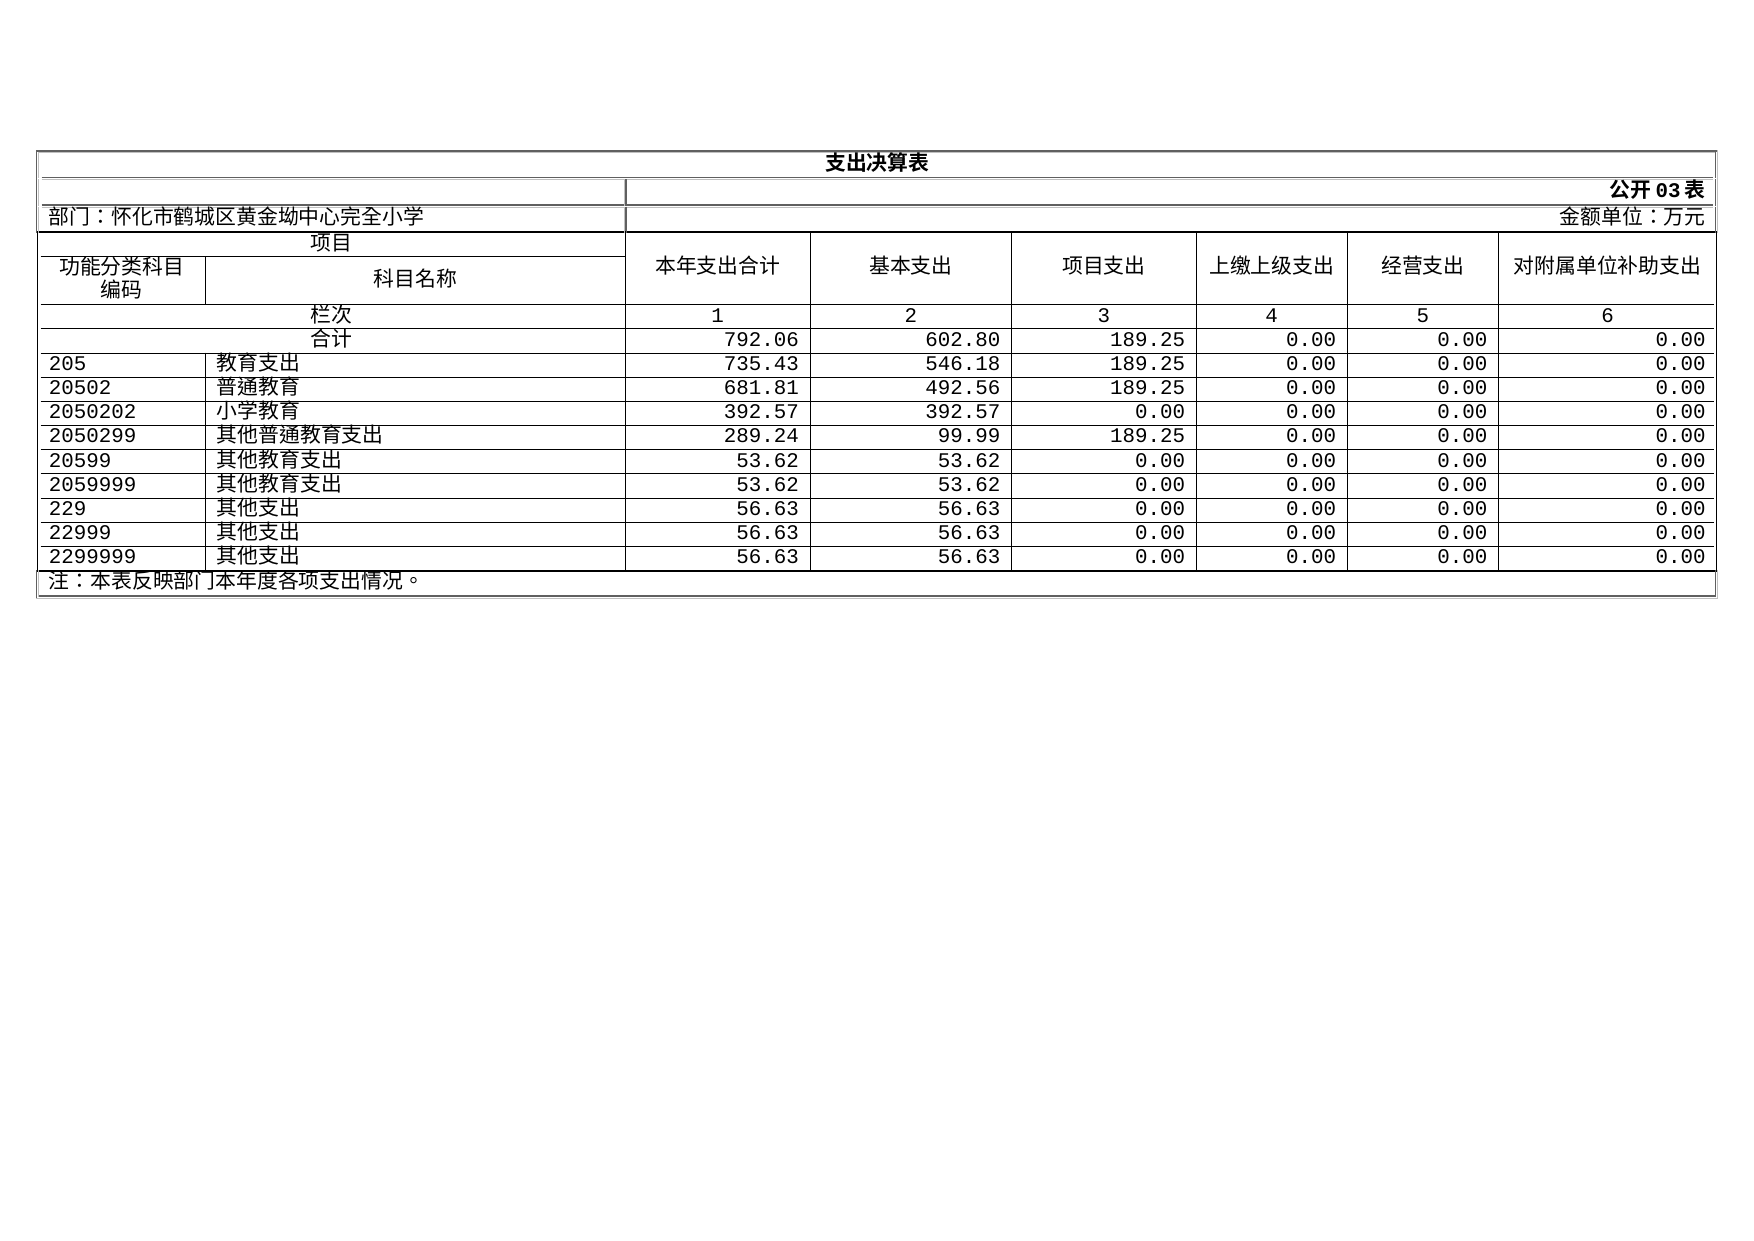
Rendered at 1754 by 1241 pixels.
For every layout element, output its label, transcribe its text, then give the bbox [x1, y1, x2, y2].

table_cell 0.00 [1197, 354, 1347, 377]
table_cell 392.57 [626, 402, 810, 425]
table_cell 项目 [38, 233, 625, 256]
table_cell 基本支出 [811, 233, 1011, 304]
table_cell 0.00 [1499, 473, 1716, 497]
table_cell 0.00 [1499, 425, 1716, 449]
table_cell 其他支出 [206, 499, 625, 522]
table_cell 0.00 [1197, 547, 1347, 570]
table_header 支出决算表 [39, 153, 1715, 177]
table_cell 合计 [38, 328, 625, 352]
table_cell 289.24 [626, 426, 810, 449]
table_cell 0.00 [1499, 328, 1716, 352]
table_cell 0.00 [1197, 378, 1347, 401]
table_cell 56.63 [626, 499, 810, 522]
table_cell 功能分类科目编码 [38, 256, 205, 304]
table_cell 0.00 [1348, 402, 1498, 425]
table_cell 189.25 [1012, 426, 1196, 449]
table_cell 其他教育支出 [206, 450, 625, 473]
table_cell 0.00 [1499, 449, 1716, 473]
table_cell 56.63 [811, 499, 1011, 522]
table_cell 602.80 [811, 329, 1011, 352]
table_cell 189.25 [1012, 354, 1196, 377]
table_cell 0.00 [1499, 377, 1716, 401]
table_cell 上缴上级支出 [1197, 233, 1347, 304]
table_cell 0.00 [1197, 402, 1347, 425]
table_cell 681.81 [626, 378, 810, 401]
table_cell 53.62 [626, 450, 810, 473]
table_cell 2299999 [38, 546, 205, 570]
table_cell 普通教育 [206, 378, 625, 401]
table_cell 56.63 [811, 547, 1011, 570]
table_cell 53.62 [626, 474, 810, 497]
table_cell 0.00 [1197, 523, 1347, 546]
table_cell 5 [1348, 305, 1498, 328]
table_cell 教育支出 [206, 354, 625, 377]
table_cell 经营支出 [1348, 233, 1498, 304]
table_cell 6 [1499, 304, 1716, 328]
table_cell 0.00 [1348, 474, 1498, 497]
table_cell 小学教育 [206, 402, 625, 425]
table_cell 0.00 [1348, 450, 1498, 473]
table_cell 20502 [38, 377, 205, 401]
table_cell 0.00 [1499, 401, 1716, 425]
table_cell 189.25 [1012, 378, 1196, 401]
table_cell 56.63 [626, 523, 810, 546]
table_cell [38, 177, 625, 204]
table_cell 0.00 [1499, 353, 1716, 377]
table_cell 0.00 [1348, 329, 1498, 352]
table_cell 22999 [38, 522, 205, 546]
table_cell 53.62 [811, 450, 1011, 473]
table_cell 20599 [38, 449, 205, 473]
table_cell 2 [811, 305, 1011, 328]
table_cell 其他普通教育支出 [206, 426, 625, 449]
table_cell 3 [1012, 305, 1196, 328]
table_cell 2050202 [38, 401, 205, 425]
table_cell 392.57 [811, 402, 1011, 425]
table_cell 2050299 [38, 425, 205, 449]
table_cell 其他支出 [206, 523, 625, 546]
table_cell 0.00 [1197, 329, 1347, 352]
table_cell 56.63 [811, 523, 1011, 546]
table_cell 0.00 [1499, 522, 1716, 546]
table_cell 科目名称 [206, 257, 625, 304]
table_cell 0.00 [1197, 426, 1347, 449]
table_cell 0.00 [1012, 474, 1196, 497]
table_cell 0.00 [1348, 523, 1498, 546]
table_cell 0.00 [1348, 354, 1498, 377]
table_cell 0.00 [1197, 450, 1347, 473]
table_cell 735.43 [626, 354, 810, 377]
table_cell 189.25 [1012, 329, 1196, 352]
table_cell 栏次 [38, 304, 625, 328]
table_cell 其他教育支出 [206, 474, 625, 497]
table_cell 0.00 [1197, 499, 1347, 522]
table_cell 546.18 [811, 354, 1011, 377]
table_cell 0.00 [1348, 378, 1498, 401]
table_cell 部门：怀化市鹤城区黄金坳中心完全小学 [39, 204, 624, 231]
table_cell 本年支出合计 [626, 233, 810, 304]
table_cell 53.62 [811, 474, 1011, 497]
table_cell 0.00 [1012, 547, 1196, 570]
table_cell 0.00 [1499, 546, 1716, 570]
table_cell 其他支出 [206, 547, 625, 570]
table_cell 公开03表 [625, 177, 1716, 204]
table_cell 56.63 [626, 547, 810, 570]
table_cell 0.00 [1012, 499, 1196, 522]
table_cell 792.06 [626, 329, 810, 352]
table_cell 0.00 [1348, 499, 1498, 522]
table_cell 对附属单位补助支出 [1499, 233, 1716, 304]
table_cell 4 [1197, 305, 1347, 328]
table_cell 0.00 [1348, 547, 1498, 570]
table_cell 99.99 [811, 426, 1011, 449]
table_cell 0.00 [1012, 523, 1196, 546]
table_cell 2059999 [38, 473, 205, 497]
table_cell 1 [626, 305, 810, 328]
table_cell 0.00 [1012, 402, 1196, 425]
table_cell 205 [38, 353, 205, 377]
table_cell 注：本表反映部门本年度各项支出情况。 [39, 572, 1715, 595]
table_cell 0.00 [1348, 426, 1498, 449]
table_cell 229 [38, 498, 205, 522]
table_cell 金额单位：万元 [627, 204, 1715, 231]
table_cell 0.00 [1499, 498, 1716, 522]
table_cell 项目支出 [1012, 233, 1196, 304]
table_cell 0.00 [1197, 474, 1347, 497]
table_cell 492.56 [811, 378, 1011, 401]
table_cell 0.00 [1012, 450, 1196, 473]
